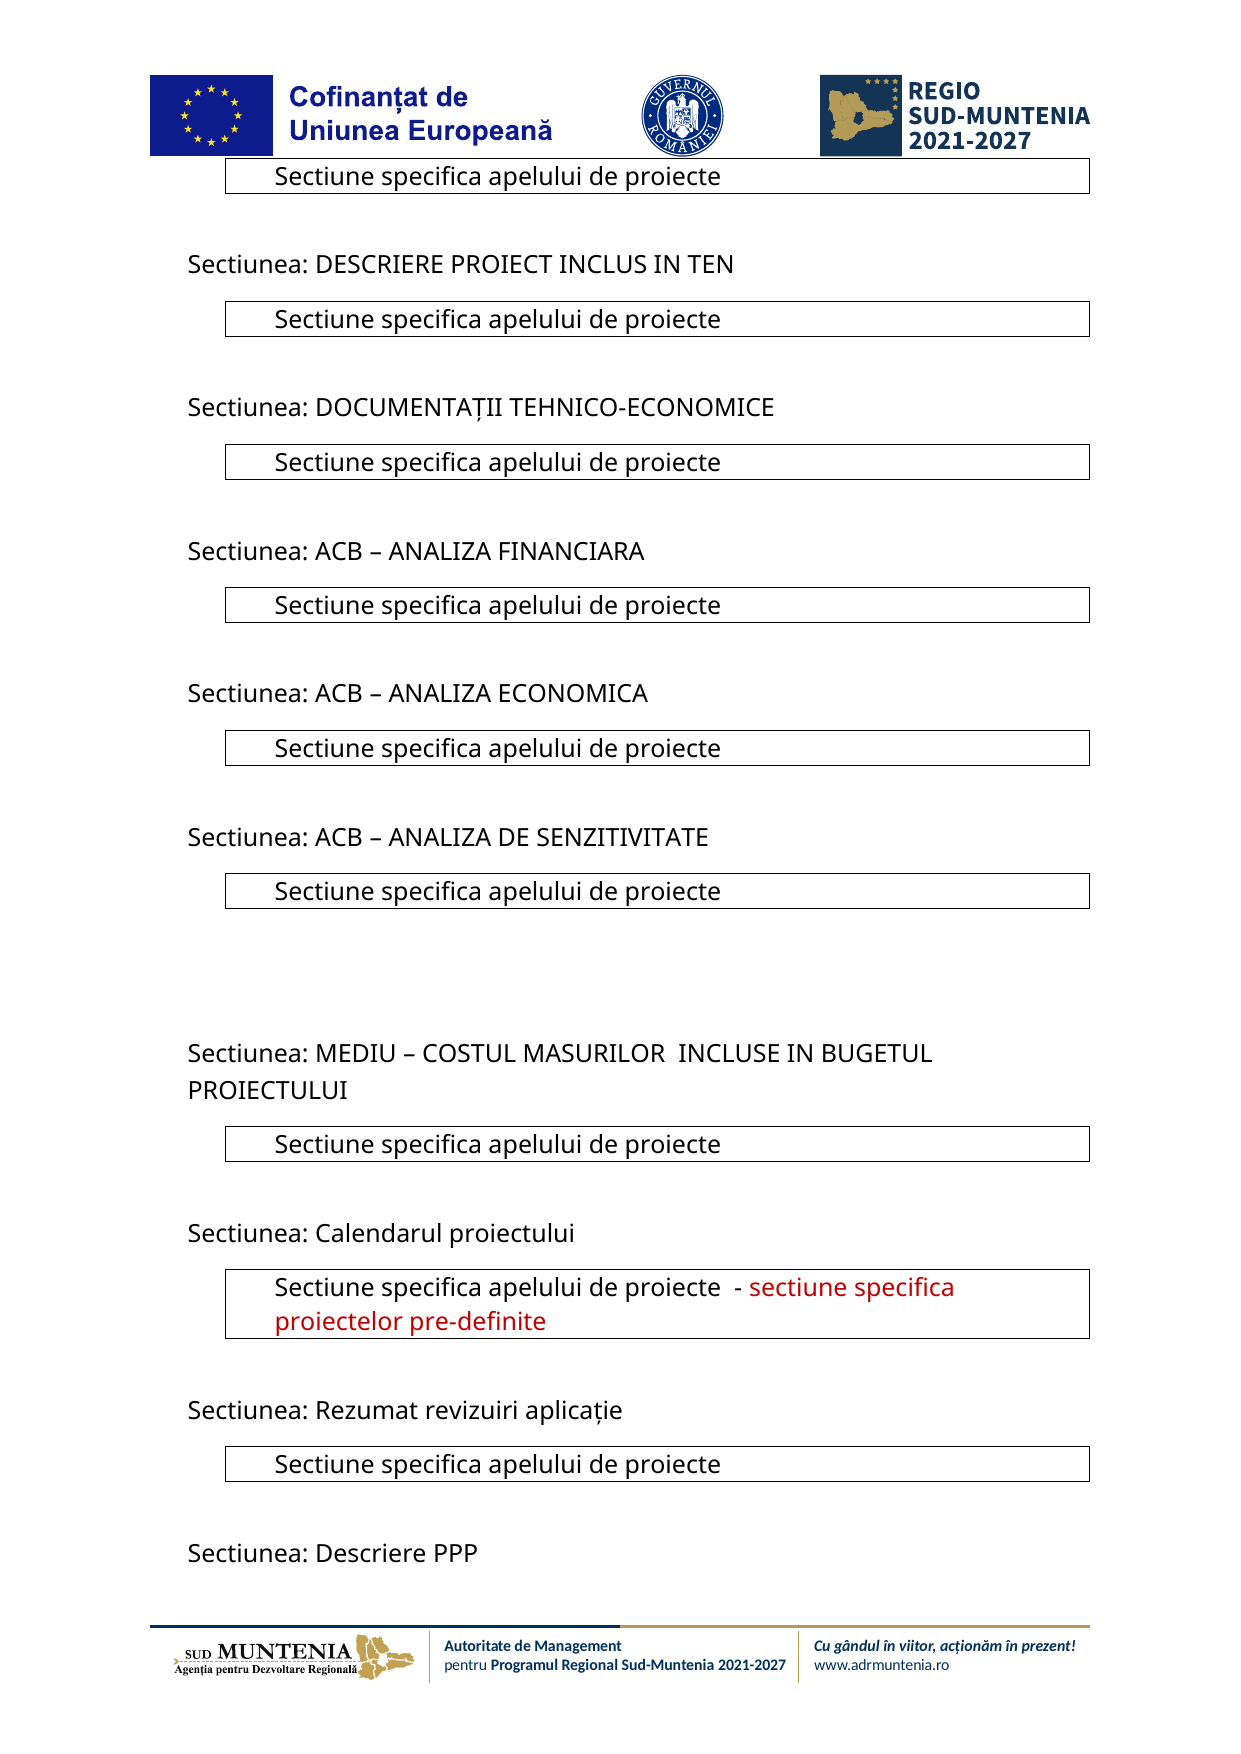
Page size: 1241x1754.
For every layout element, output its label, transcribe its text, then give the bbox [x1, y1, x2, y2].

text Sectiunea: DESCRIERE PROIECT INCLUS IN TEN [187, 247, 1090, 281]
text Sectiunea: ACB – ANALIZA ECONOMICA [187, 676, 1090, 710]
table_header Sectiune specifica apelului de proiecte [226, 588, 1089, 622]
table_header Sectiune specifica apelului de proiecte [226, 445, 1089, 479]
text Sectiunea: MEDIU – COSTUL MASURILOR INCLUSE IN BUGETUL PROIECTULUI [187, 1036, 1090, 1107]
table_header Sectiune specifica apelului de proiecte [226, 874, 1089, 908]
text Sectiunea: ACB – ANALIZA DE SENZITIVITATE [187, 819, 1090, 853]
text Sectiunea: DOCUMENTAȚII TEHNICO-ECONOMICE [187, 390, 1090, 424]
table_header Sectiune specifica apelului de proiecte [226, 302, 1089, 336]
text Sectiunea: Rezumat revizuiri aplicație [187, 1393, 1090, 1427]
table_header Sectiune specifica apelului de proiecte [226, 1447, 1089, 1481]
table_header Sectiune specifica apelului de proiecte - sectiune specifica proiectelor pre-definite [226, 1270, 1089, 1338]
text Sectiunea: Descriere PPP [187, 1536, 1090, 1570]
table_header Sectiune specifica apelului de proiecte [226, 731, 1089, 765]
text Sectiunea: ACB – ANALIZA FINANCIARA [187, 533, 1090, 567]
text Sectiunea: Calendarul proiectului [187, 1216, 1090, 1249]
table_header Sectiune specifica apelului de proiecte [226, 159, 1089, 193]
table_header Sectiune specifica apelului de proiecte [226, 1127, 1089, 1161]
